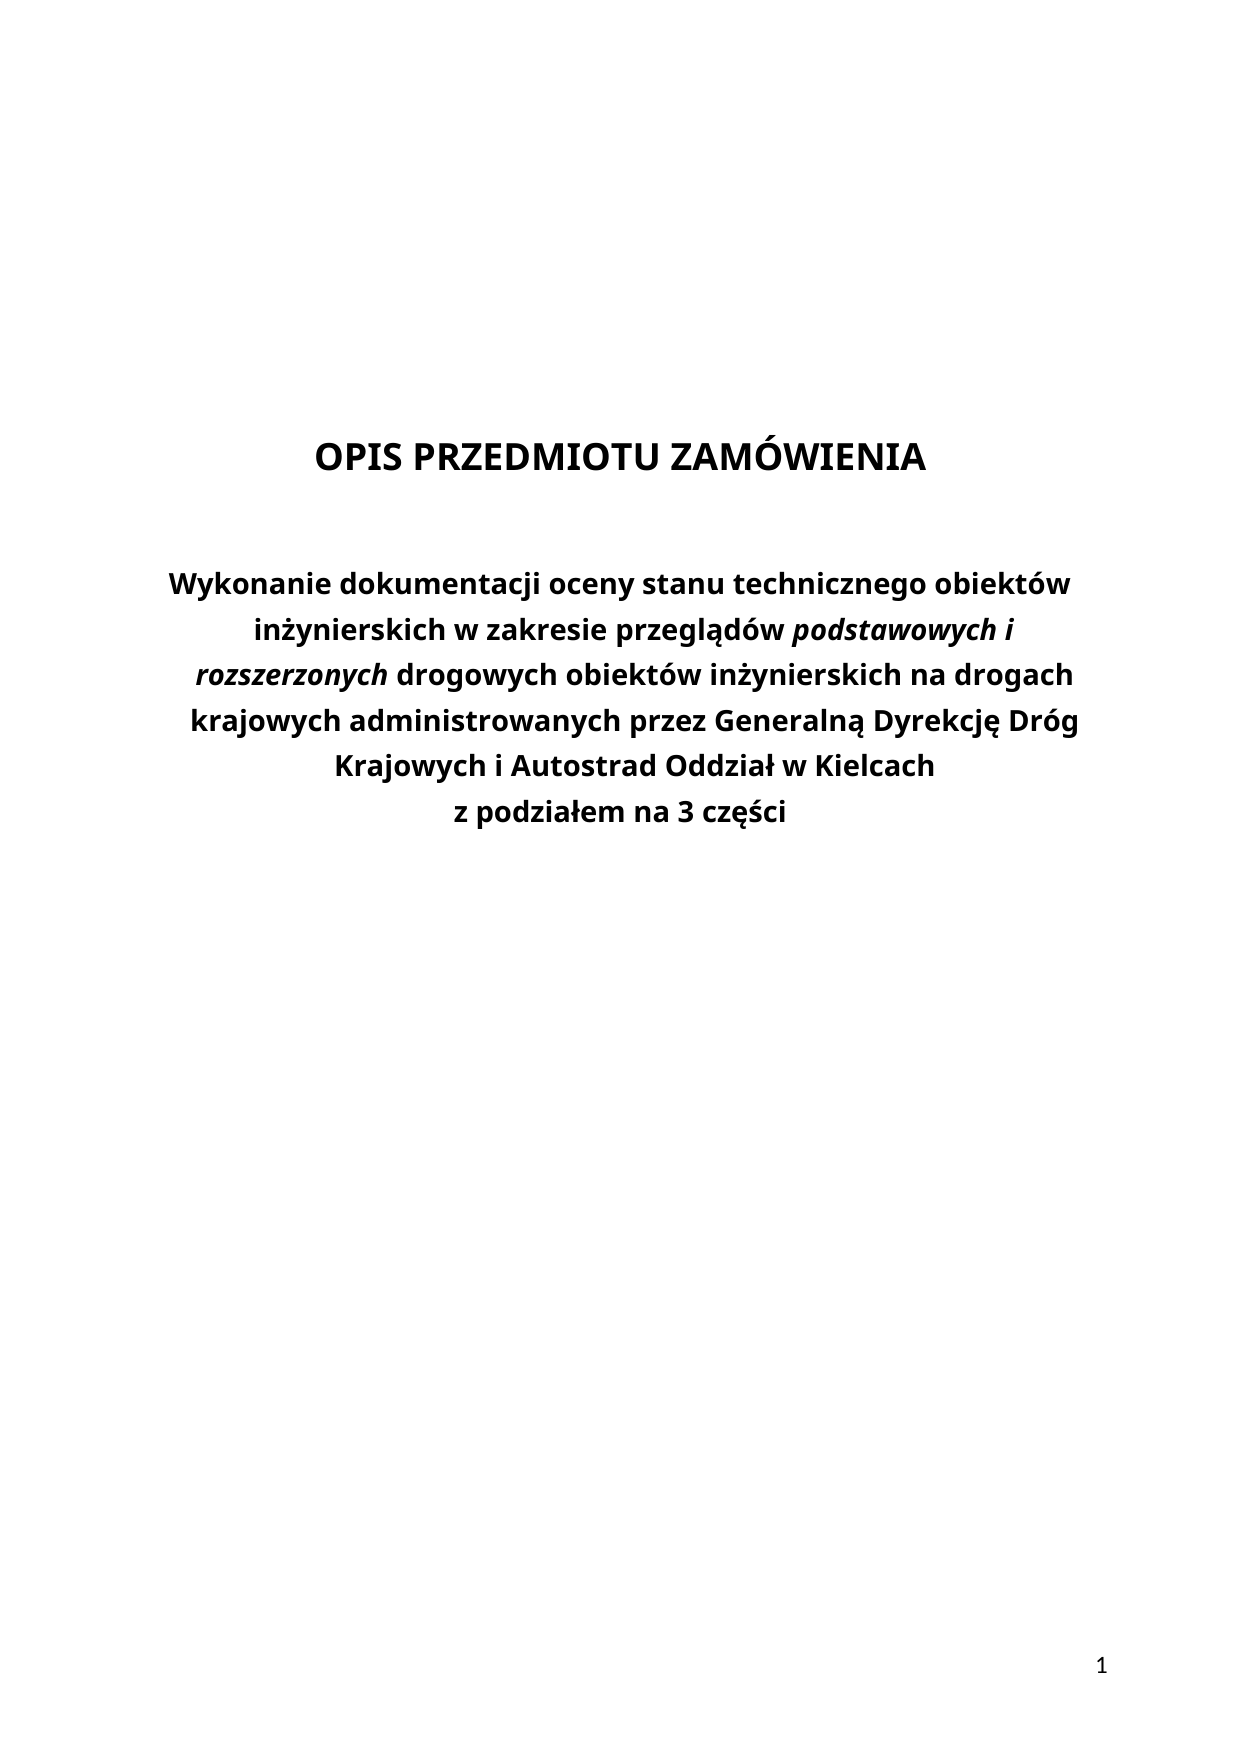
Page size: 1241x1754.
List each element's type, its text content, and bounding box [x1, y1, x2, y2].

text z podziałem na 3 części [133, 791, 1107, 831]
text OPIS PRZEDMIOTU ZAMÓWIENIA [133, 430, 1107, 481]
text Wykonanie dokumentacji oceny stanu technicznego obiektów inżynierskich w zakresie przeglądów podstawowych i rozszerzonych drogowych obiektów inżynierskich na drogach krajowych administrowanych przez Generalną Dyrekcję Dróg Krajowych i Autostrad Oddział w Kielcach [133, 563, 1107, 785]
